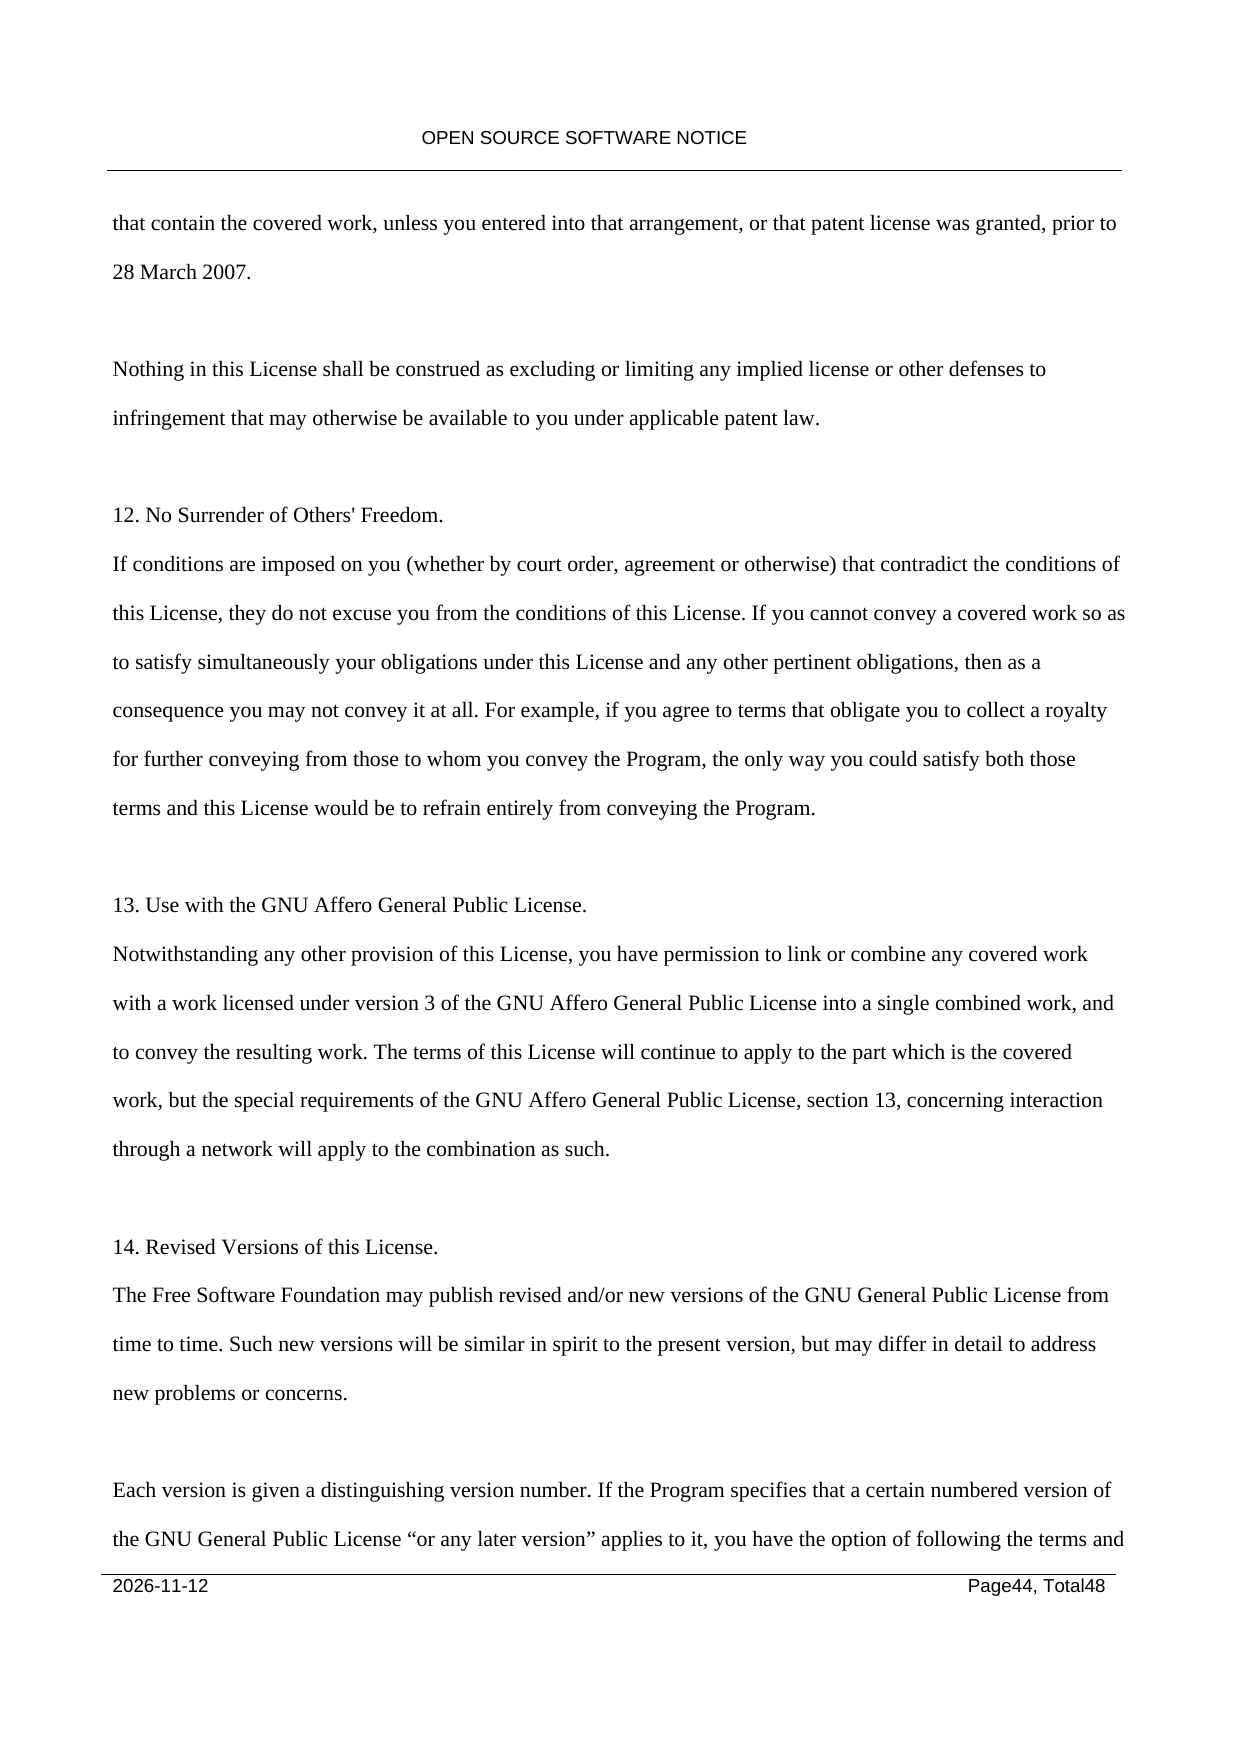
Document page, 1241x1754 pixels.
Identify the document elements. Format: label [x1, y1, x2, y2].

text [112, 206, 1128, 1555]
